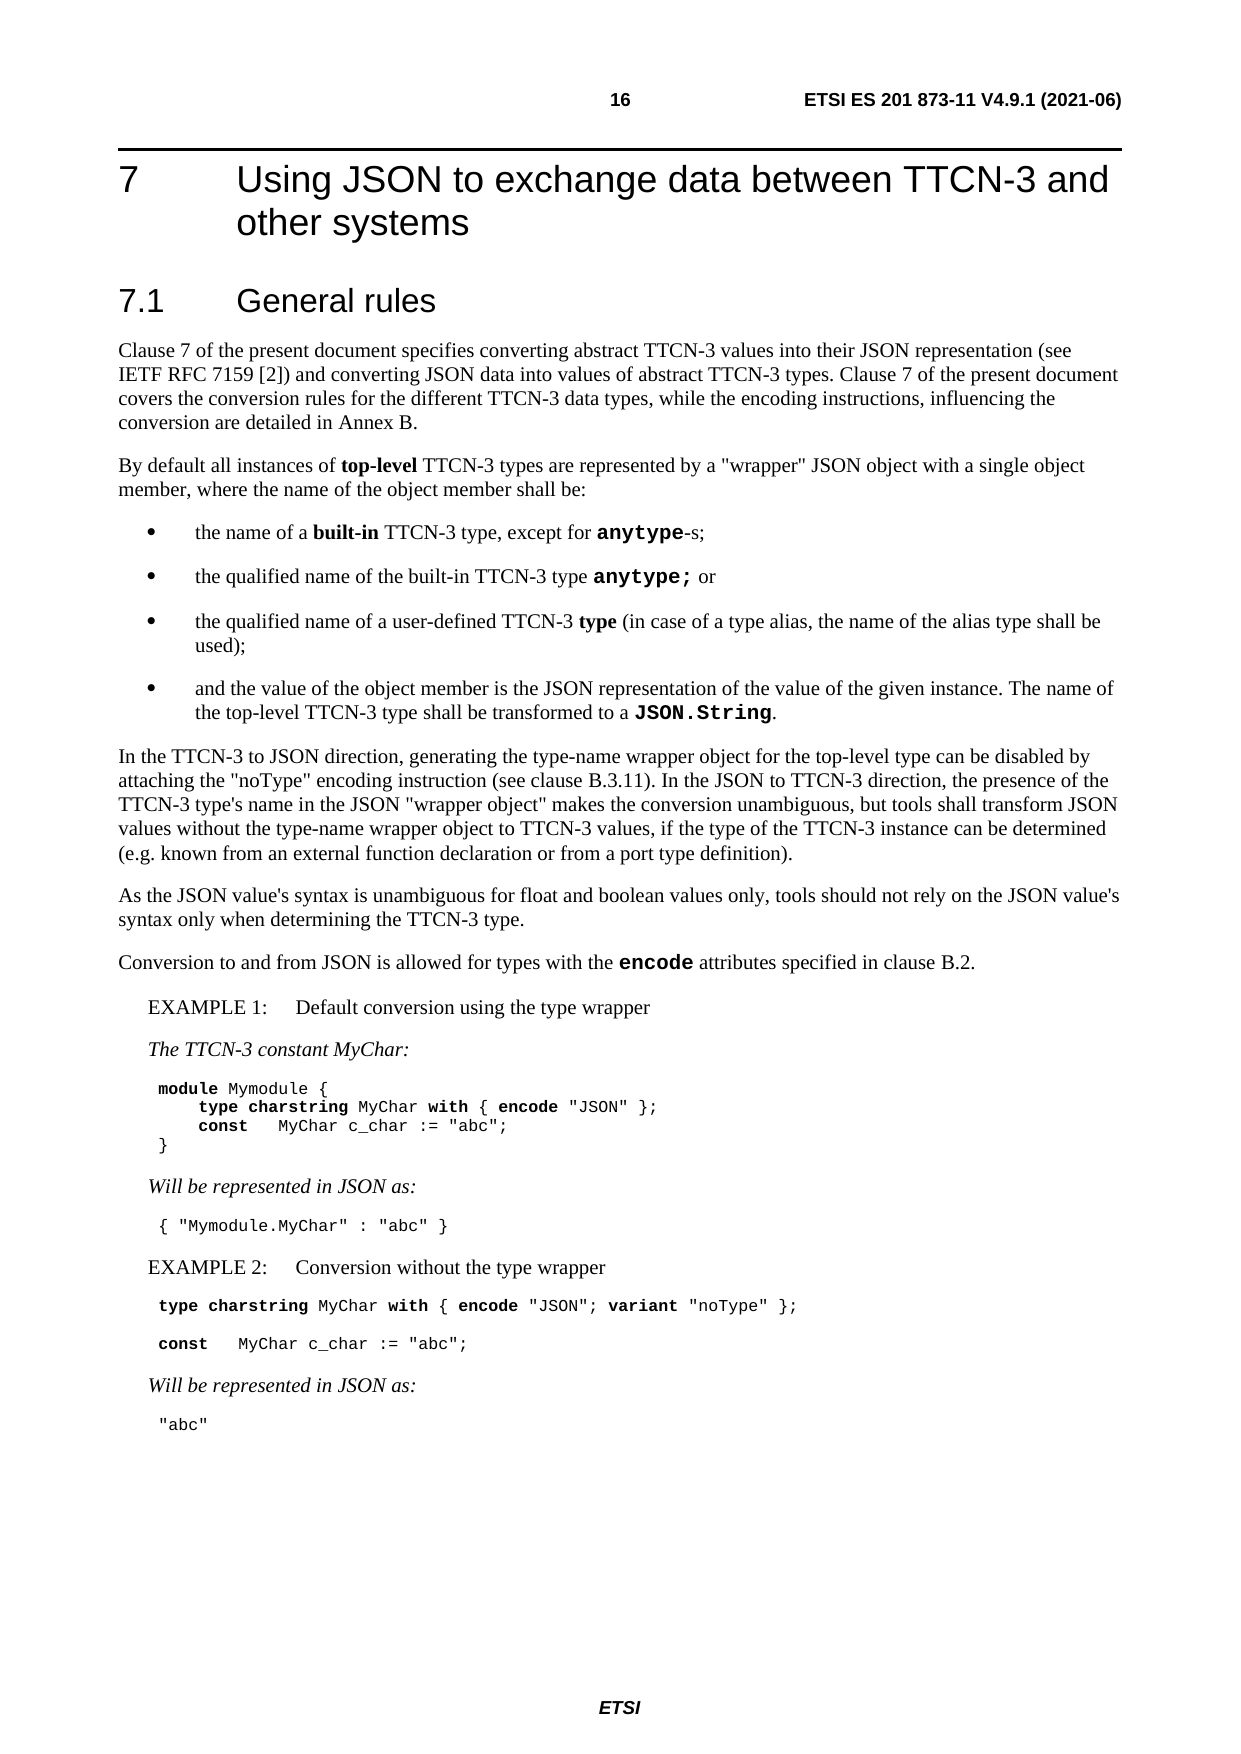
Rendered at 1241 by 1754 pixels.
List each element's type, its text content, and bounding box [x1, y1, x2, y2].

text Clause 7 of the present document specifies converting abstract TTCN-3 values into their JSON representation (see IETF RFC 7159 [2]) and converting JSON data into values of abstract TTCN-3 types. Clause 7 of the present document covers the conversion rules for the different TTCN-3 data types, while the encoding instructions, influencing the conversion are detailed in Annex B. [118, 338, 1122, 434]
text and the value of the object member is the JSON representation of the value of the given instance. The name of the top-level TTCN-3 type shall be transformed to a JSON.String. [148, 676, 1122, 725]
text the qualified name of the built-in TTCN-3 type anytype; or [148, 564, 1122, 590]
text EXAMPLE 2: Conversion without the type wrapper [148, 1255, 1122, 1279]
text EXAMPLE 1: Default conversion using the type wrapper [148, 994, 1122, 1019]
text As the JSON value's syntax is unambiguous for float and boolean values only, tools should not rely on the JSON value's syntax only when determining the TTCN-3 type. [118, 883, 1122, 931]
text type charstring MyChar with { encode "JSON"; variant "noType" }; [118, 1298, 1122, 1317]
text the name of a built-in TTCN-3 type, except for anytype-s; [148, 520, 1122, 546]
text Will be represented in JSON as: [118, 1373, 1122, 1397]
subtitle 7 Using JSON to exchange data between TTCN-3 and other systems [118, 151, 1122, 243]
text { "Mymodule.MyChar" : "abc" } [118, 1217, 1122, 1236]
text } [118, 1137, 1122, 1156]
text type charstring MyChar with { encode "JSON" }; [118, 1099, 1122, 1118]
text Conversion to and from JSON is allowed for types with the encode attributes specified in clause B.2. [118, 950, 1122, 976]
text const MyChar c_char := "abc"; [118, 1336, 1122, 1354]
text module Mymodule { [118, 1080, 1122, 1099]
subtitle 7.1 General rules [118, 281, 1122, 319]
text The TTCN-3 constant MyChar: [118, 1037, 1122, 1061]
text const MyChar c_char := "abc"; [118, 1118, 1122, 1137]
text By default all instances of top-level TTCN-3 types are represented by a "wrapper" JSON object with a single object member, where the name of the object member shall be: [118, 453, 1122, 501]
text In the TTCN-3 to JSON direction, generating the type-name wrapper object for the top-level type can be disabled by attaching the "noType" encoding instruction (see clause B.3.11). In the JSON to TTCN-3 direction, the presence of the TTCN-3 type's name in the JSON "wrapper object" makes the conversion unambiguous, but tools shall transform JSON values without the type-name wrapper object to TTCN-3 values, if the type of the TTCN-3 instance can be determined (e.g. known from an external function declaration or from a port type definition). [118, 744, 1122, 864]
text Will be represented in JSON as: [118, 1174, 1122, 1198]
text "abc" [118, 1416, 1122, 1435]
text the qualified name of a user-defined TTCN-3 type (in case of a type alias, the name of the alias type shall be used); [148, 609, 1122, 657]
